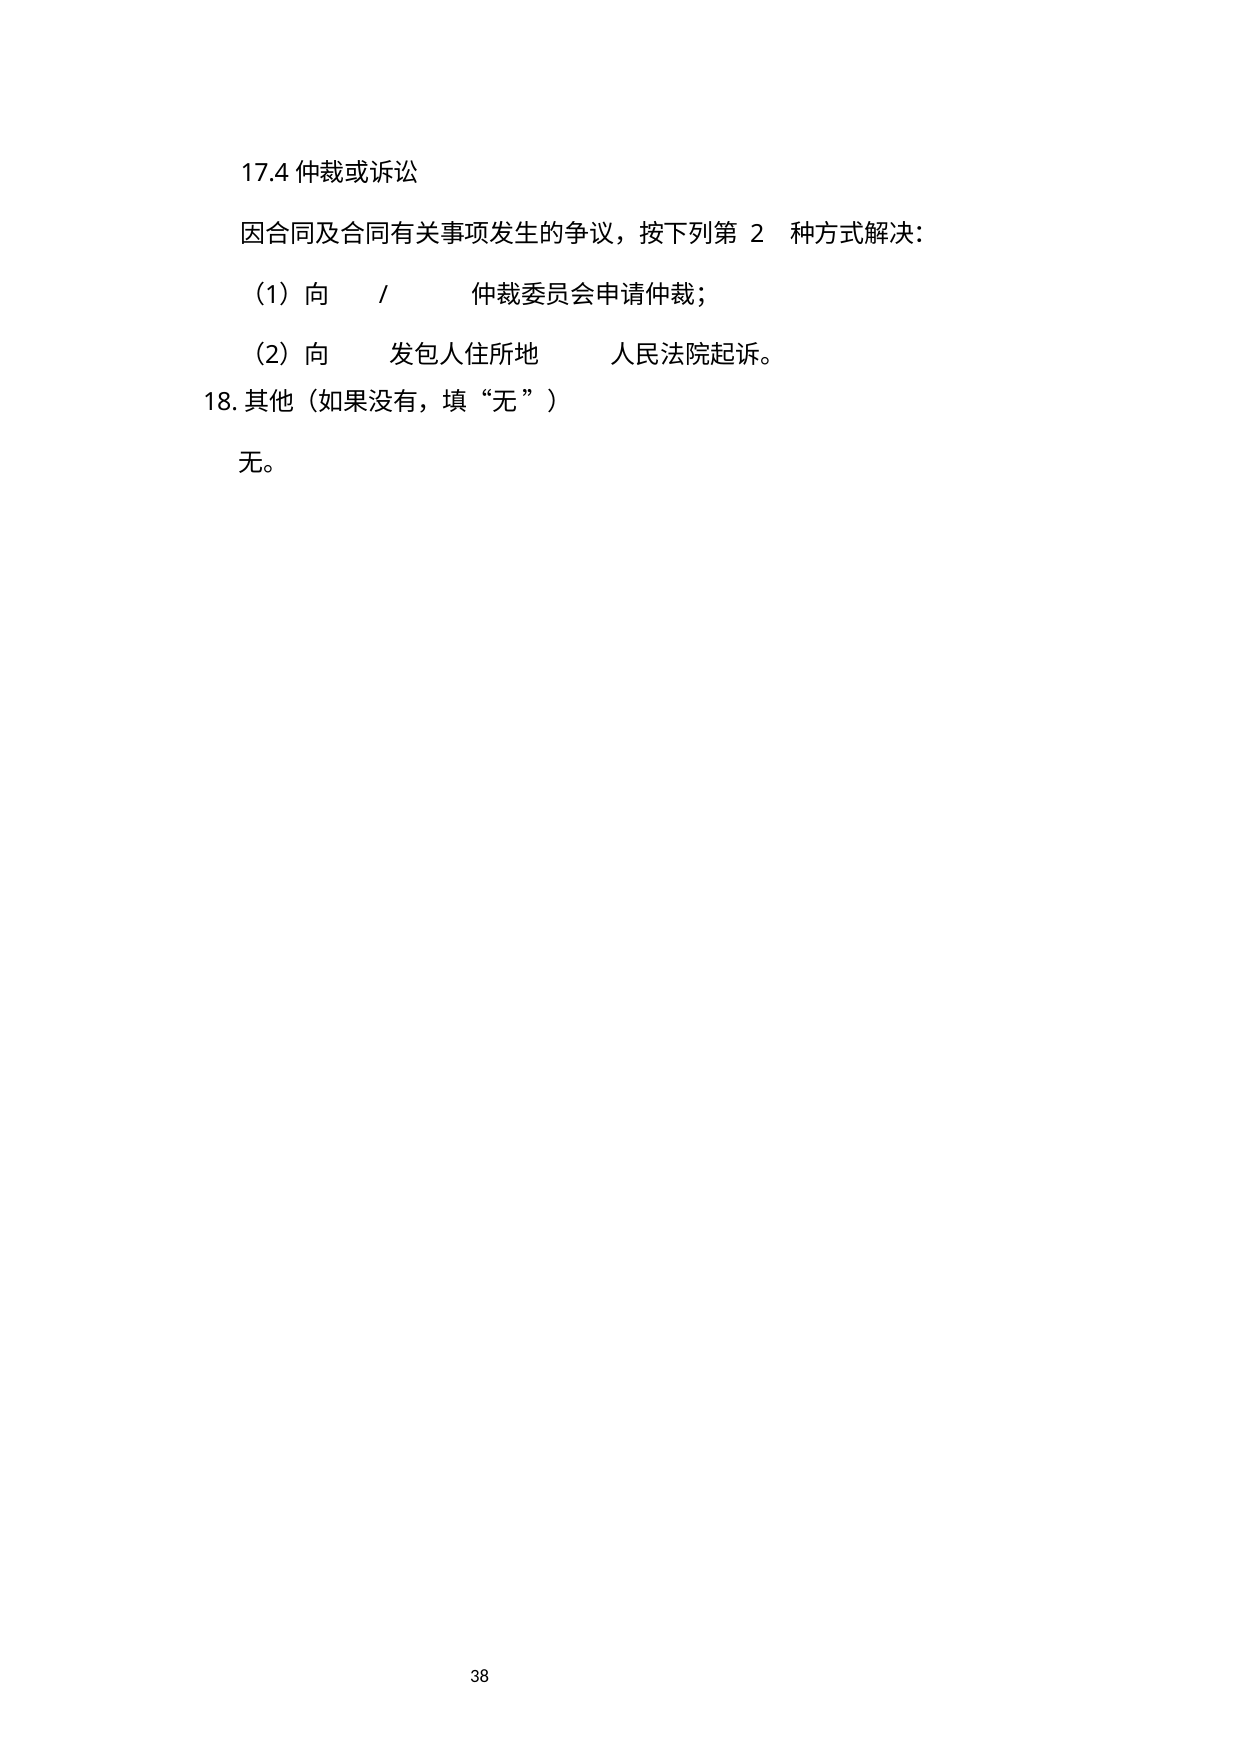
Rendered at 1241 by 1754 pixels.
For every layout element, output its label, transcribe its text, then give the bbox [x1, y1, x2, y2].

text 18. 其他（如果没有，填“无 ”） [203, 377, 1054, 419]
text 无。 [239, 438, 1054, 479]
text （1）向 / 仲裁委员会申请仲裁； [240, 270, 1054, 311]
text 17.4 仲裁或诉讼 [240, 148, 1054, 190]
text 因合同及合同有关事项发生的争议，按下列第 2 种方式解决： [241, 209, 1054, 251]
text （2）向 发包人住所地 人民法院起诉。 [240, 331, 1054, 372]
